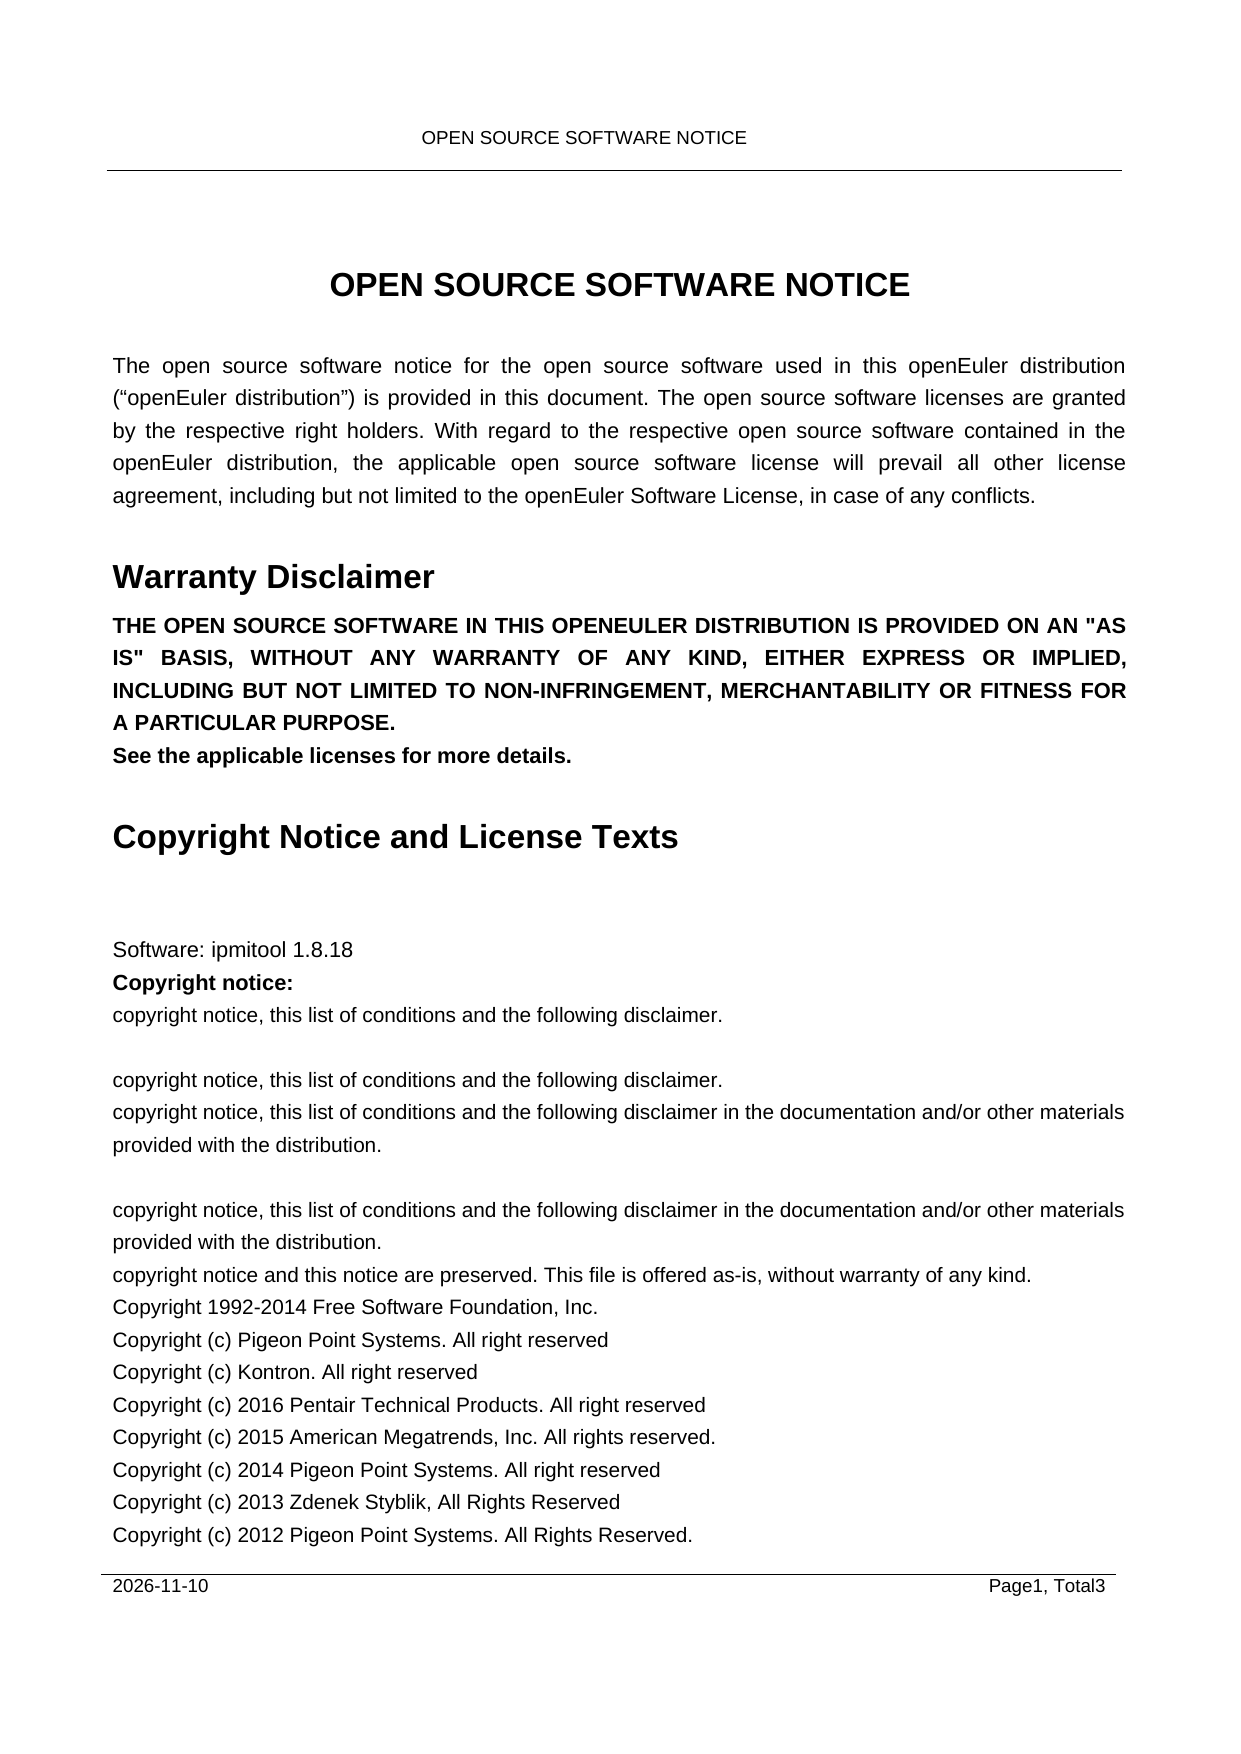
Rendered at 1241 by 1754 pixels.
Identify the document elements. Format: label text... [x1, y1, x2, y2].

text copyright notice, this list of conditions and the following disclaimer in the documentation and/or other materials provided with the distribution. [112, 1096, 1128, 1193]
text Copyright notice: [112, 966, 1128, 998]
text Copyright (c) 2015 American Megatrends, Inc. All rights reserved. [112, 1421, 1128, 1453]
text copyright notice, this list of conditions and the following disclaimer in the documentation and/or other materials provided with the distribution. [112, 1193, 1128, 1258]
text copyright notice, this list of conditions and the following disclaimer. [112, 998, 1128, 1063]
text Software: ipmitool 1.8.18 [112, 933, 1128, 966]
text The open source software notice for the open source software used in this openEuler distribution (“openEuler distribution”) is provided in this document. The open source software licenses are granted by the respective right holders. With regard to the respective open source software contained in the openEuler distribution, the applicable open source software license will prevail all other license agreement, including but not limited to the openEuler Software License, in case of any conflicts. [112, 349, 1128, 511]
text Copyright (c) 2013 Zdenek Styblik, All Rights Reserved [112, 1486, 1128, 1518]
text Copyright 1992-2014 Free Software Foundation, Inc. [112, 1291, 1128, 1323]
text copyright notice and this notice are preserved. This file is offered as-is, without warranty of any kind. [112, 1258, 1128, 1291]
text Copyright (c) Pigeon Point Systems. All right reserved [112, 1323, 1128, 1356]
text copyright notice, this list of conditions and the following disclaimer. [112, 1063, 1128, 1096]
text THE OPEN SOURCE SOFTWARE IN THIS OPENEULER DISTRIBUTION IS PROVIDED ON AN "AS IS" BASIS, WITHOUT ANY WARRANTY OF ANY KIND, EITHER EXPRESS OR IMPLIED, INCLUDING BUT NOT LIMITED TO NON-INFRINGEMENT, MERCHANTABILITY OR FITNESS FOR A PARTICULAR PURPOSE. See the applicable licenses for more details. [112, 609, 1128, 771]
text Copyright (c) Kontron. All right reserved [112, 1356, 1128, 1388]
text OPEN SOURCE SOFTWARE NOTICE [112, 251, 1128, 316]
text Copyright (c) 2016 Pentair Technical Products. All right reserved [112, 1388, 1128, 1421]
text Copyright (c) 2014 Pigeon Point Systems. All right reserved [112, 1453, 1128, 1486]
text Copyright Notice and License Texts [112, 804, 1128, 869]
text Copyright (c) 2012 Pigeon Point Systems. All Rights Reserved. [112, 1518, 1128, 1551]
text Warranty Disclaimer [112, 544, 1128, 609]
